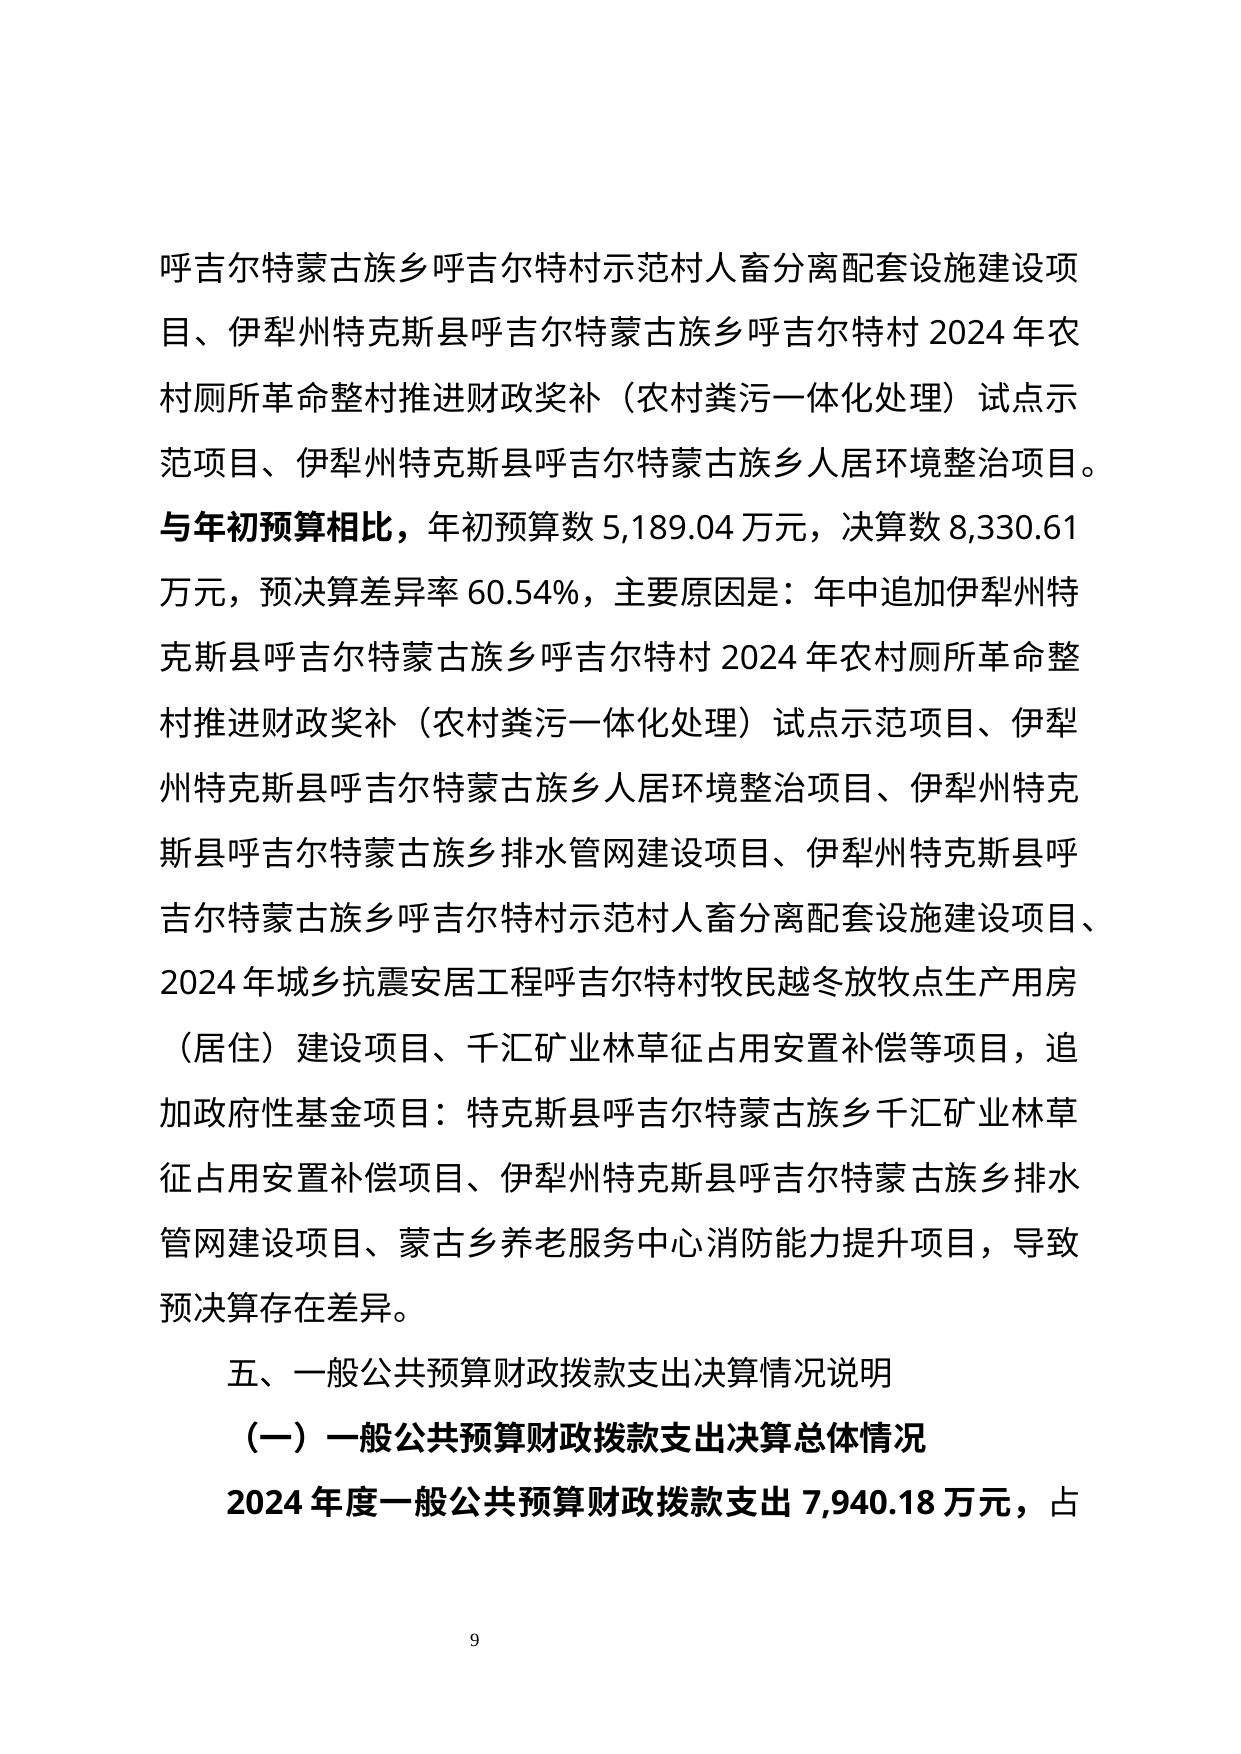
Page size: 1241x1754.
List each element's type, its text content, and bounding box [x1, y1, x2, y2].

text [159, 1468, 1081, 1533]
text （一）一般公共预算财政拨款支出决算总体情况 [159, 1403, 1081, 1468]
text 五、一般公共预算财政拨款支出决算情况说明 [159, 1338, 1081, 1403]
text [159, 233, 1081, 1338]
